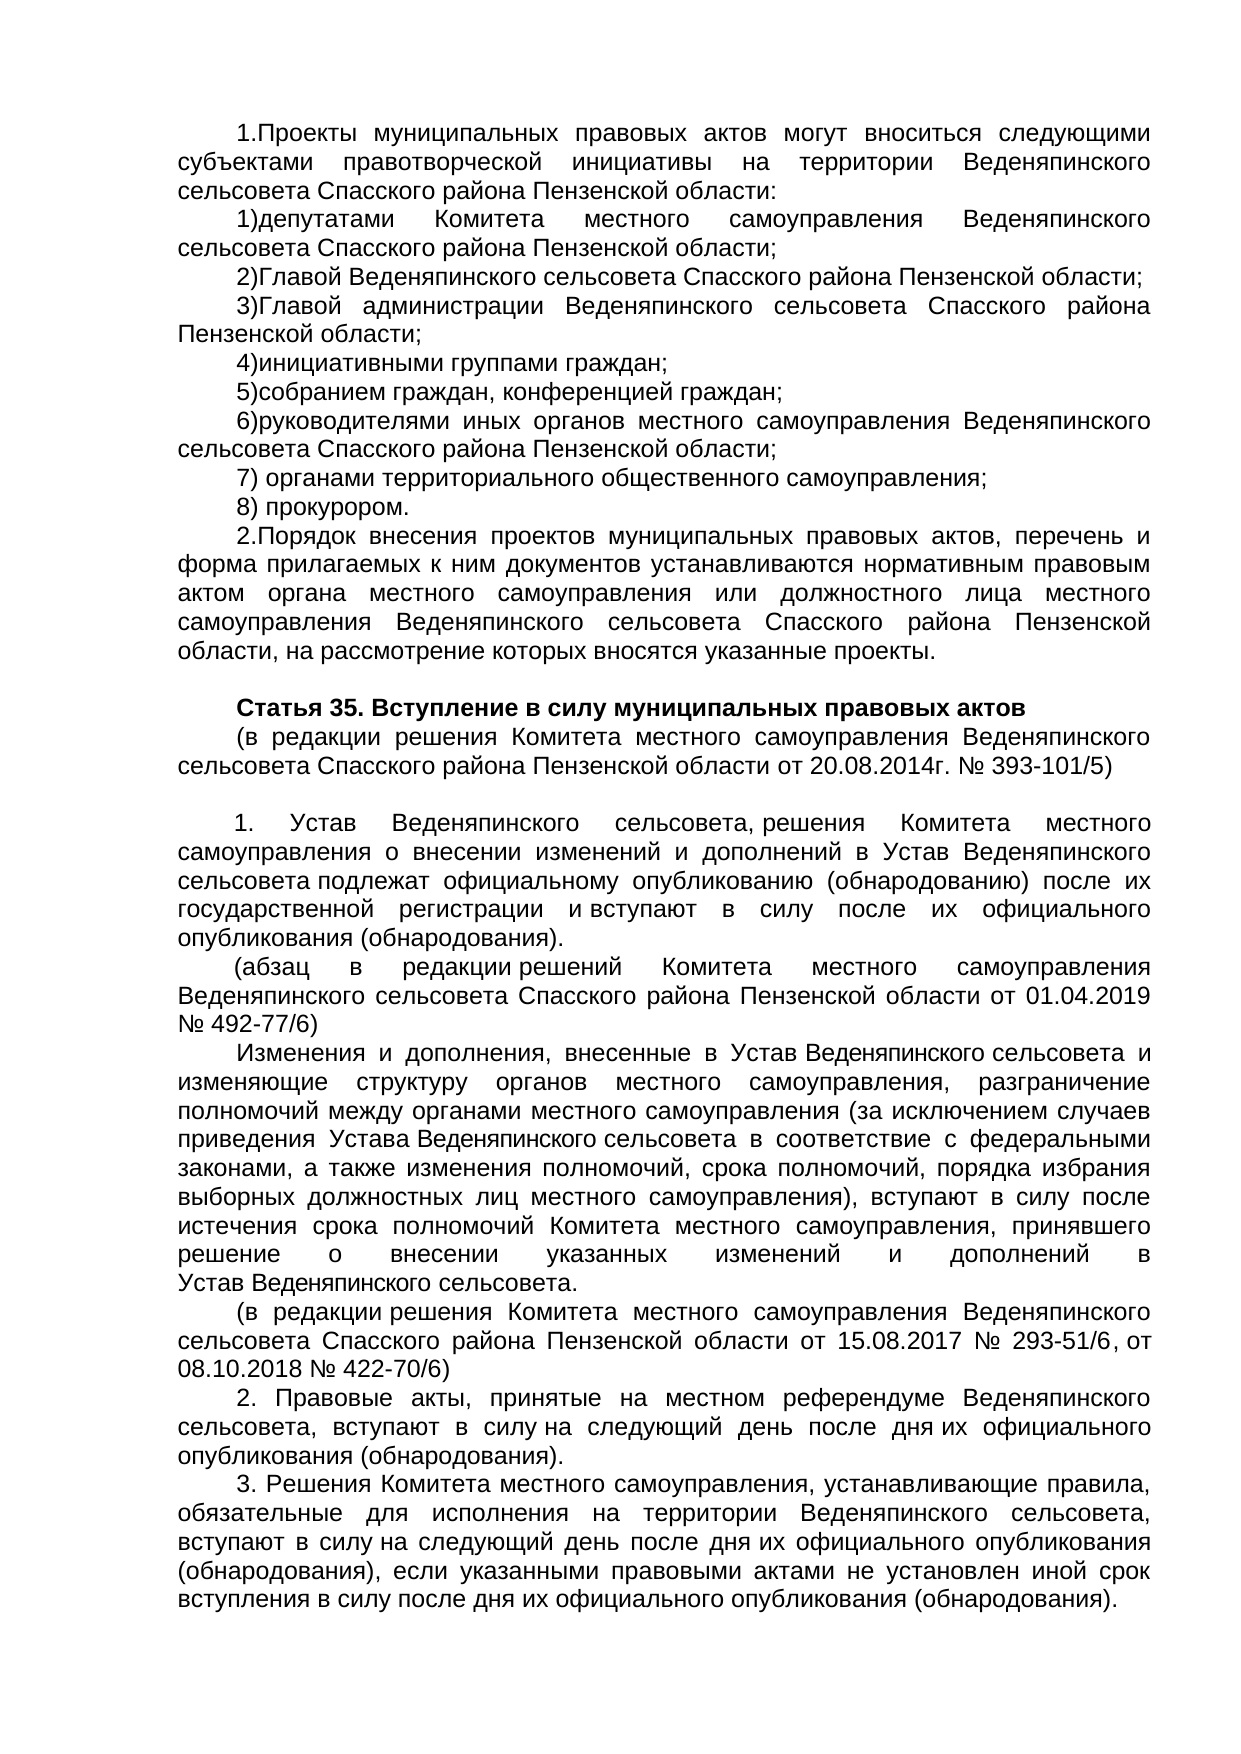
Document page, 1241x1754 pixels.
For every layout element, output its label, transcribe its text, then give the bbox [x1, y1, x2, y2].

text 1.Проекты муниципальных правовых актов могут вноситься следующими субъектами правотворческой инициативы на территории Веденяпинского сельсовета Спасского района Пензенской области: [177, 118, 1152, 204]
text 7) органами территориального общественного самоуправления; [177, 463, 1152, 492]
text (в редакции решения Комитета местного самоуправления Веденяпинского сельсовета Спасского района Пензенской области от 15.08.2017 № 293-51/6, от 08.10.2018 № 422-70/6) [177, 1297, 1152, 1383]
text 6)руководителями иных органов местного самоуправления Веденяпинского сельсовета Спасского района Пензенской области; [177, 406, 1152, 463]
text Статья 35. Вступление в силу муниципальных правовых актов [177, 693, 1152, 722]
text (в редакции решения Комитета местного самоуправления Веденяпинского сельсовета Спасского района Пензенской области от 20.08.2014г. № 393-101/5) [177, 722, 1152, 779]
text 2)Главой Веденяпинского сельсовета Спасского района Пензенской области; [177, 262, 1152, 291]
text 8) прокурором. [177, 492, 1152, 521]
text 5)собранием граждан, конференцией граждан; [177, 377, 1152, 406]
text Изменения и дополнения, внесенные в Устав Веденяпинского сельсовета и изменяющие структуру органов местного самоуправления, разграничение полномочий между органами местного самоуправления (за исключением случаев приведения Устава Веденяпинского сельсовета в соответствие с федеральными законами, а также изменения полномочий, срока полномочий, порядка избрания выборных должностных лиц местного самоуправления), вступают в силу после истечения срока полномочий Комитета местного самоуправления, принявшего решение о внесении указанных изменений и дополнений в Устав Веденяпинского сельсовета. [177, 1038, 1152, 1297]
text 2. Правовые акты, принятые на местном референдуме Веденяпинского сельсовета, вступают в силу на следующий день после дня их официального опубликования (обнародования). [177, 1383, 1152, 1469]
text (абзац в редакции решений Комитета местного самоуправления Веденяпинского сельсовета Спасского района Пензенской области от 01.04.2019 № 492-77/6) [177, 952, 1152, 1038]
text 4)инициативными группами граждан; [177, 348, 1152, 377]
text 3)Главой администрации Веденяпинского сельсовета Спасского района Пензенской области; [177, 291, 1152, 348]
text 1. Устав Веденяпинского сельсовета, решения Комитета местного самоуправления о внесении изменений и дополнений в Устав Веденяпинского сельсовета подлежат официальному опубликованию (обнародованию) после их государственной регистрации и вступают в силу после их официального опубликования (обнародования). [177, 808, 1152, 952]
text 2.Порядок внесения проектов муниципальных правовых актов, перечень и форма прилагаемых к ним документов устанавливаются нормативным правовым актом органа местного самоуправления или должностного лица местного самоуправления Веденяпинского сельсовета Спасского района Пензенской области, на рассмотрение которых вносятся указанные проекты. [177, 521, 1152, 664]
text 1)депутатами Комитета местного самоуправления Веденяпинского сельсовета Спасского района Пензенской области; [177, 204, 1152, 262]
text 3. Решения Комитета местного самоуправления, устанавливающие правила, обязательные для исполнения на территории Веденяпинского сельсовета, вступают в силу на следующий день после дня их официального опубликования (обнародования), если указанными правовыми актами не установлен иной срок вступления в силу после дня их официального опубликования (обнародования). [177, 1469, 1152, 1613]
